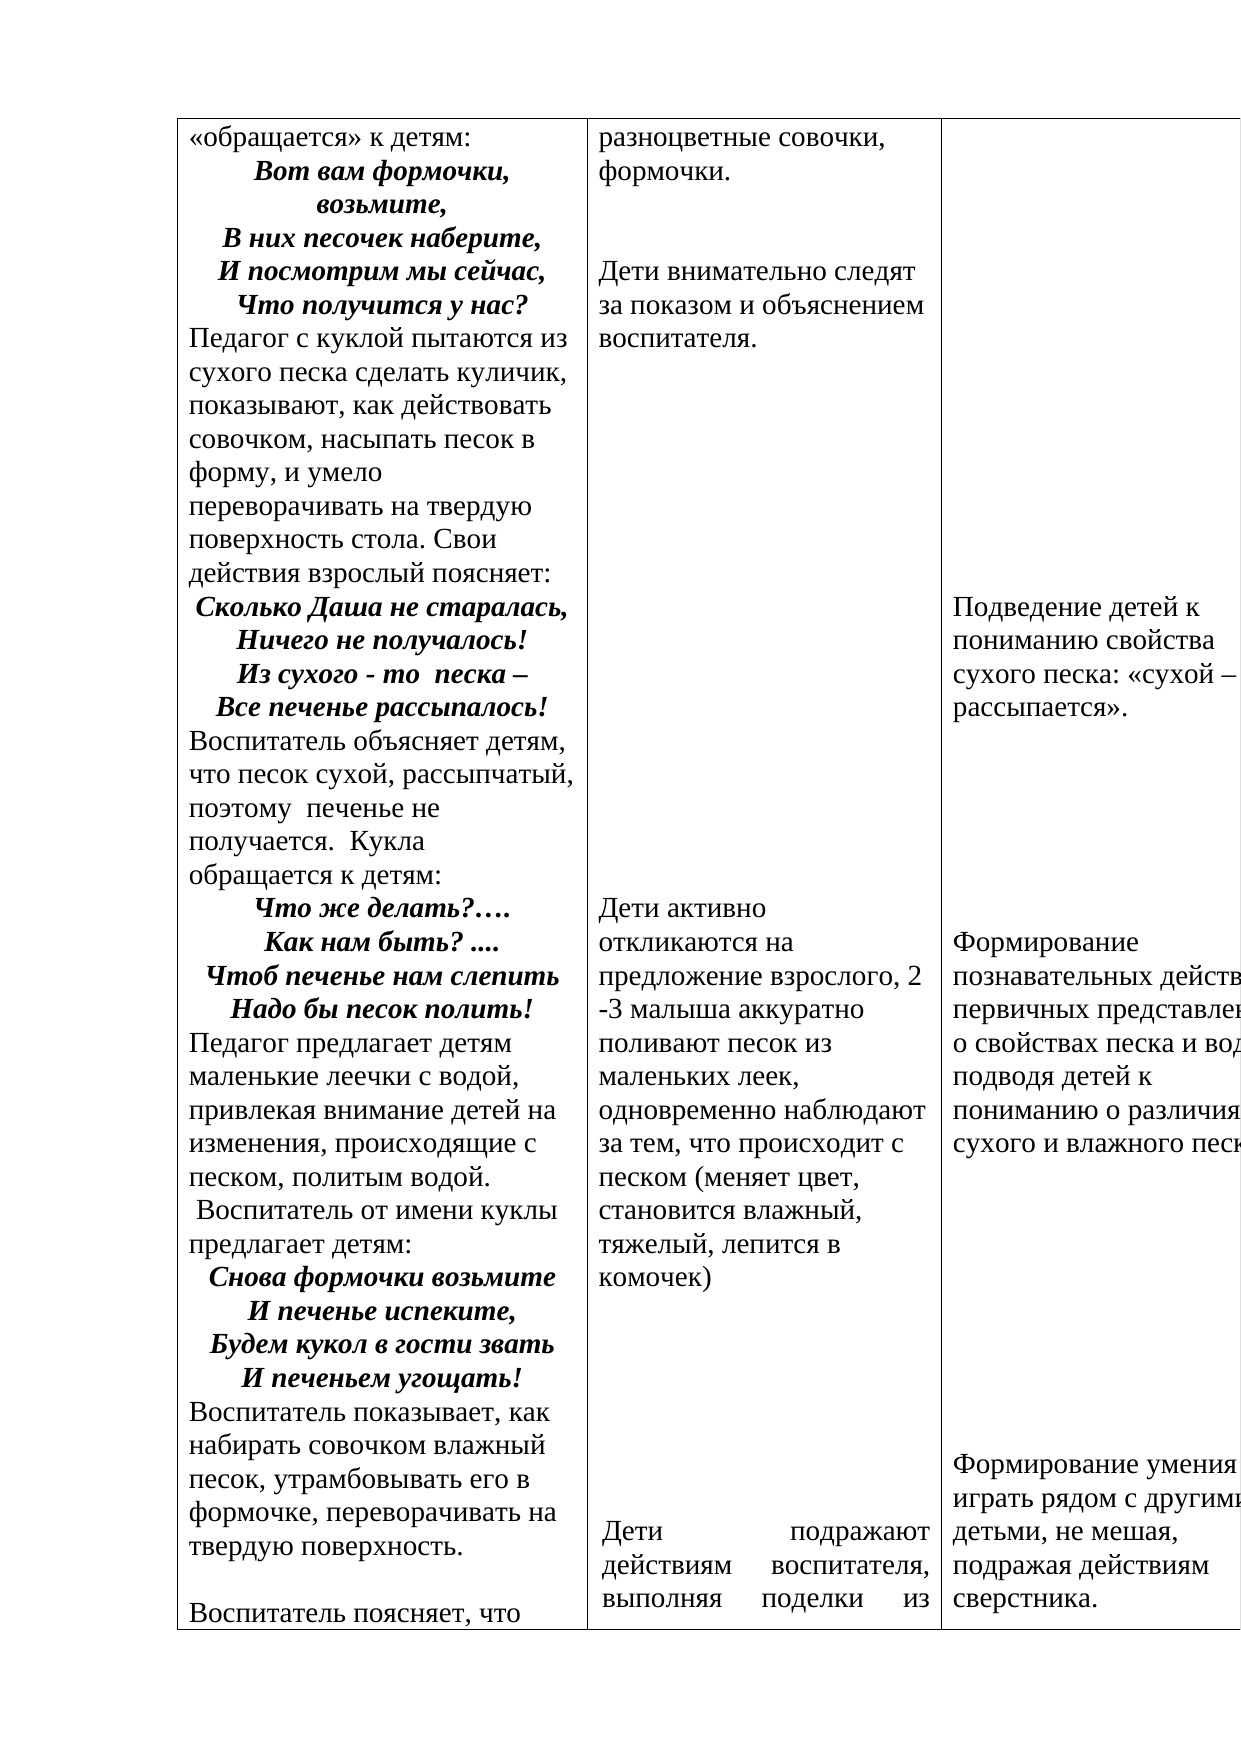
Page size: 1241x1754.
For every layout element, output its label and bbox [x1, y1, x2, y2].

table_cell [178, 119, 587, 1628]
table_cell [942, 119, 1240, 1628]
table_cell [588, 119, 941, 1628]
